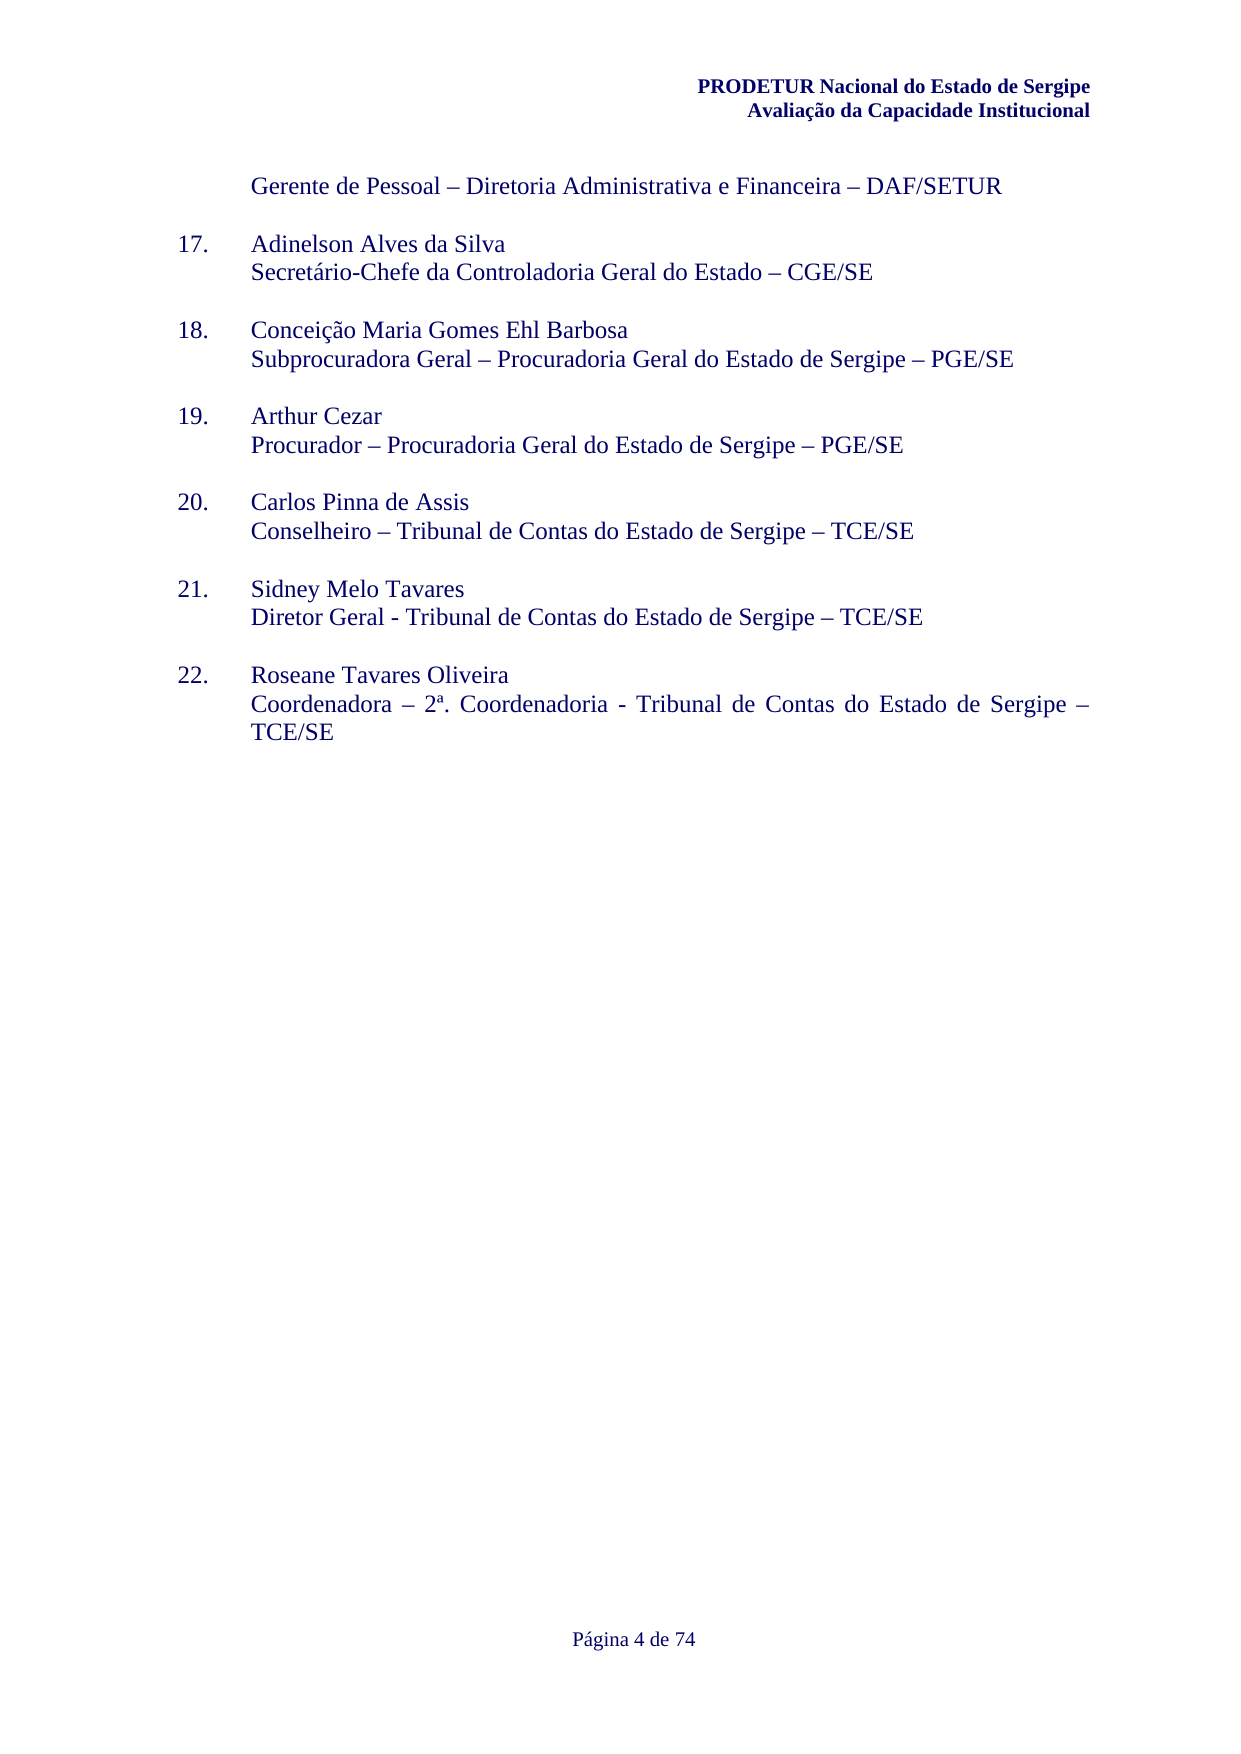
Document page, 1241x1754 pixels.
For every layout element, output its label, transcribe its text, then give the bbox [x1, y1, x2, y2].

text Secretário-Chefe da Controladoria Geral do Estado – CGE/SE [251, 257, 1090, 286]
list Arthur Cezar [177, 401, 1090, 430]
text Coordenadora – 2ª. Coordenadoria - Tribunal de Contas do Estado de Sergipe – TCE/SE [251, 689, 1090, 746]
text Subprocuradora Geral – Procuradoria Geral do Estado de Sergipe – PGE/SE [251, 344, 1090, 372]
text Conselheiro – Tribunal de Contas do Estado de Sergipe – TCE/SE [251, 516, 1090, 545]
text Diretor Geral - Tribunal de Contas do Estado de Sergipe – TCE/SE [251, 602, 1090, 631]
list Carlos Pinna de Assis [177, 487, 1090, 516]
list Sidney Melo Tavares [177, 574, 1090, 602]
list Roseane Tavares Oliveira [177, 660, 1090, 689]
text Procurador – Procuradoria Geral do Estado de Sergipe – PGE/SE [251, 430, 1090, 459]
list Conceição Maria Gomes Ehl Barbosa [177, 315, 1090, 344]
text Gerente de Pessoal – Diretoria Administrativa e Financeira – DAF/SETUR [251, 171, 1090, 200]
list Adinelson Alves da Silva [177, 229, 1090, 257]
